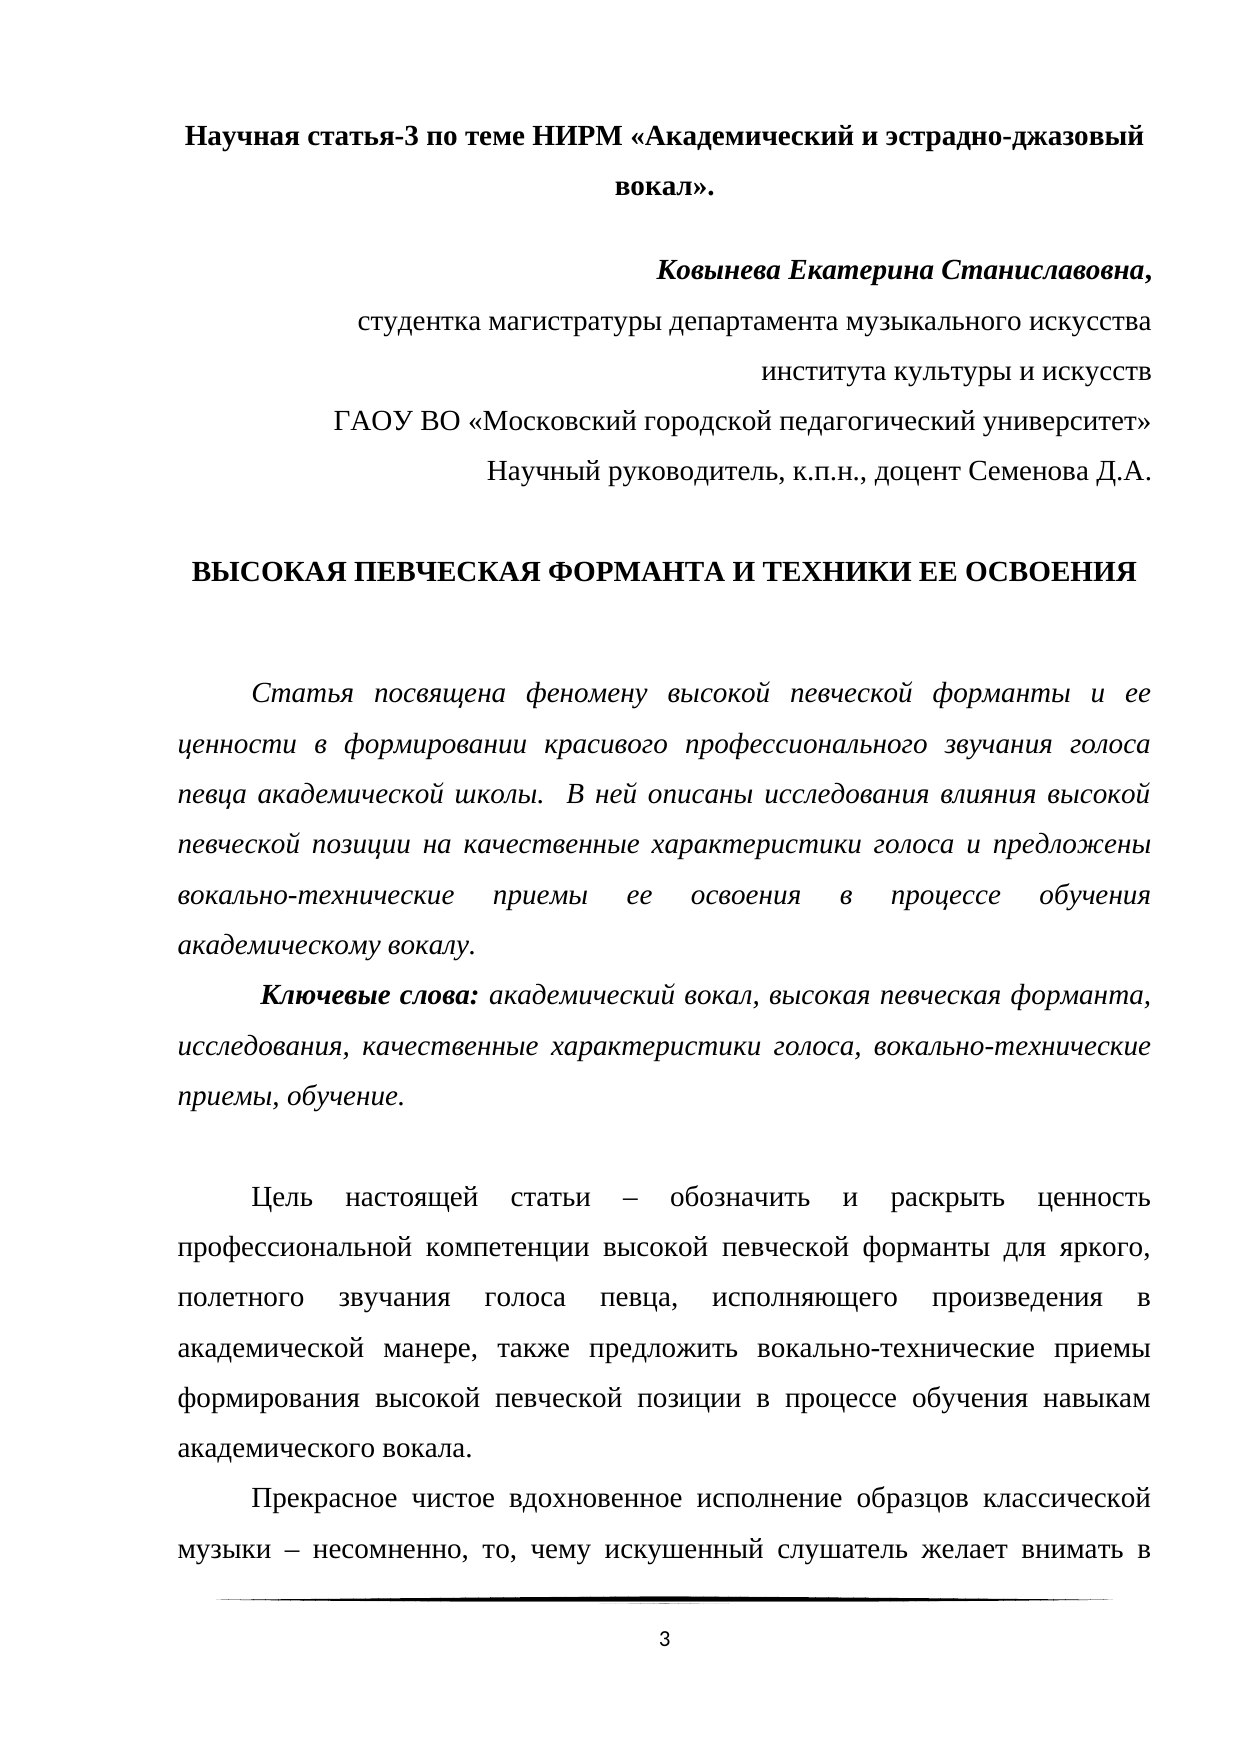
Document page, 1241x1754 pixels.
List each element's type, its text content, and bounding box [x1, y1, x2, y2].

text Статья посвящена феномену высокой певческой форманты и ее ценности в формировании красивого профессионального звучания голоса певца академической школы. В ней описаны исследования влияния высокой певческой позиции на качественные характеристики голоса и предложены вокально-технические приемы ее освоения в процессе обучения академическому вокалу. [177, 676, 1152, 961]
text института культуры и искусств [177, 353, 1152, 386]
text ВЫСОКАЯ ПЕВЧЕСКАЯ ФОРМАНТА и техники ее освоения [177, 554, 1152, 588]
text ГАОУ ВО «Московский городской педагогический университет» [177, 403, 1152, 437]
text Научная статья-3 по теме НИРМ «Академический и эстрадно-джазовый вокал». [177, 118, 1152, 202]
text Научный руководитель, к.п.н., доцент Семенова Д.А. [177, 453, 1152, 487]
picture [215, 1596, 1113, 1604]
text Цель настоящей статьи – обозначить и раскрыть ценность профессиональной компетенции высокой певческой форманты для яркого, полетного звучания голоса певца, исполняющего произведения в академической манере, также предложить вокально-технические приемы формирования высокой певческой позиции в процессе обучения навыкам академического вокала. [177, 1179, 1152, 1464]
text Ковынева Екатерина Станиславовна, [177, 252, 1152, 286]
text Ключевые слова: академический вокал, высокая певческая форманта, исследования, качественные характеристики голоса, вокально-технические приемы, обучение. [177, 977, 1152, 1112]
text студентка магистратуры департамента музыкального искусства [177, 303, 1152, 336]
